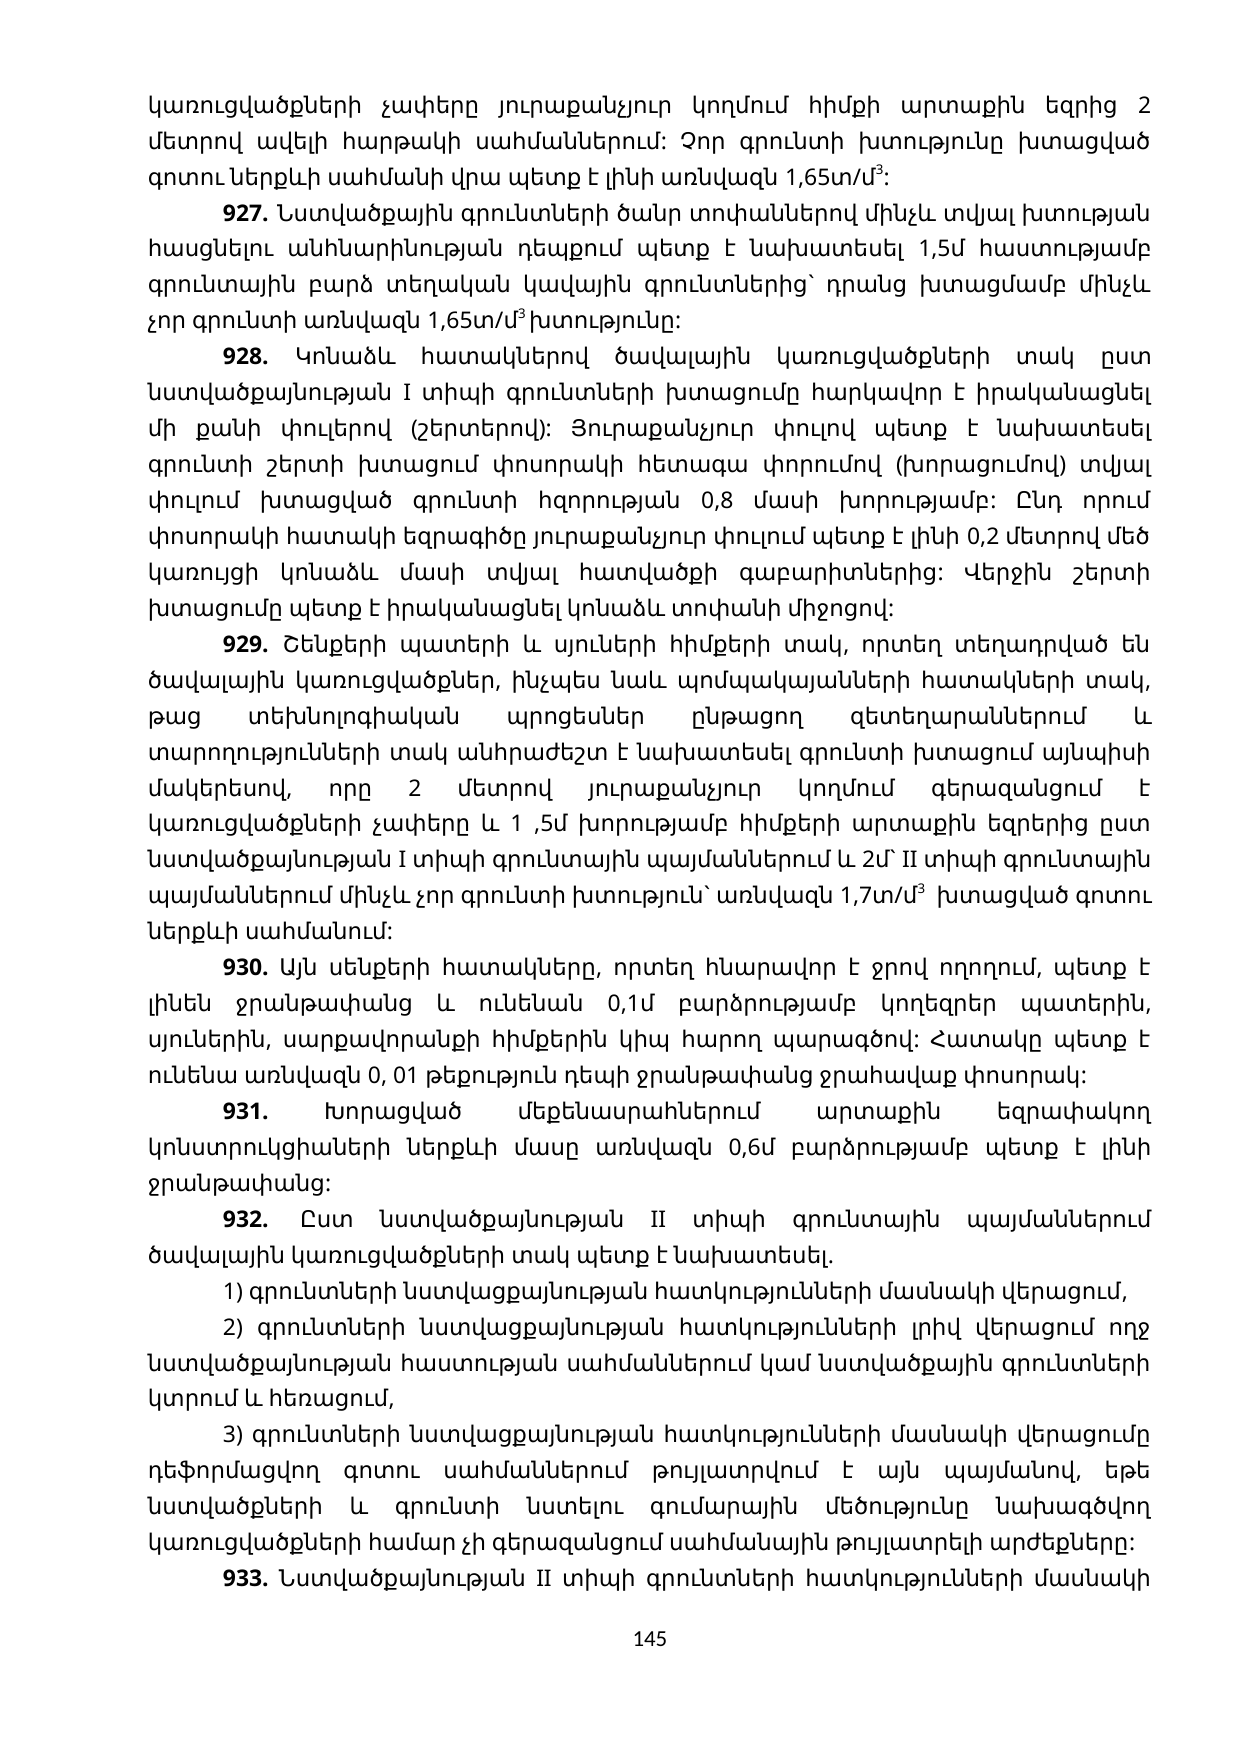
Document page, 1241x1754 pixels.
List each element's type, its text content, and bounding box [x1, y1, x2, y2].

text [148, 89, 1152, 192]
text 3) գրունտների նստվացքայնության հատկությունների մասնակի վերացումը դեֆորմացվող գոտու սահմաններում թույլատրվում է այն պայմանով, եթե նստվածքների և գրունտի նստելու գումարային մեծությունը նախագծվող կառուցվածքների համար չի գերազանցում սահմանային թույլատրելի արժեքները: [148, 1418, 1152, 1557]
text 929. Շենքերի պատերի և սյուների հիմքերի տակ, որտեղ տեղադրված են ծավալային կառուցվածքներ, ինչպես նաև պոմպակայանների հատակների տակ, թաց տեխնոլոգիական պրոցեսներ ընթացող զետեղարաններում և տարողությունների տակ անհրաժեշտ է նախատեսել գրունտի խտացում այնպիսի մակերեսով, որը 2 մետրով յուրաքանչյուր կողմում գերազանցում է կառուցվածքների չափերը և 1 ,5մ խորությամբ հիմքերի արտաքին եզրերից ըստ նստվածքայնության I տիպի գրունտային պայմաններում և 2մ` II տիպի գրունտային պայմաններում մինչև չոր գրունտի խտություն` առնվազն 1,7տ/մ3 խտացված գոտու ներքևի սահմանում: [148, 628, 1152, 946]
text 1) գրունտների նստվացքայնության հատկությունների մասնակի վերացում, [148, 1274, 1152, 1306]
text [148, 1562, 1152, 1593]
text 930. Այն սենքերի հատակները, որտեղ հնարավոր է ջրով ողողում, պետք է լինեն ջրանթափանց և ունենան 0,1մ բարձրությամբ կողեզրեր պատերին, սյուներին, սարքավորանքի հիմքերին կիպ հարող պարագծով: Հատակը պետք է ունենա առնվազն 0, 01 թեքություն դեպի ջրանթափանց ջրահավաք փոսորակ: [148, 951, 1152, 1090]
text 927. Նստվածքային գրունտների ծանր տոփաններով մինչև տվյալ խտության հասցնելու անհնարինության դեպքում պետք է նախատեսել 1,5մ հաստությամբ գրունտային բարձ տեղական կավային գրունտներից` դրանց խտացմամբ մինչև չոր գրունտի առնվազն 1,65տ/մ3 խտությունը: [148, 196, 1152, 336]
text 2) գրունտների նստվացքայնության հատկությունների լրիվ վերացում ողջ նստվածքայնության հաստության սահմաններում կամ նստվածքային գրունտների կտրում և հեռացում, [148, 1311, 1152, 1414]
text 931. Խորացված մեքենասրահներում արտաքին եզրափակող կոնստրուկցիաների ներքևի մասը առնվազն 0,6մ բարձրությամբ պետք է լինի ջրանթափանց: [148, 1095, 1152, 1198]
text 928. Կոնաձև հատակներով ծավալային կառուցվածքների տակ ըստ նստվածքայնության I տիպի գրունտների խտացումը հարկավոր է իրականացնել մի քանի փուլերով (շերտերով): Յուրաքանչյուր փուլով պետք է նախատեսել գրունտի շերտի խտացում փոսորակի հետագա փորումով (խորացումով) տվյալ փուլում խտացված գրունտի հզորության 0,8 մասի խորությամբ: Ընդ որում փոսորակի հատակի եզրագիծը յուրաքանչյուր փուլում պետք է լինի 0,2 մետրով մեծ կառույցի կոնաձև մասի տվյալ հատվածքի գաբարիտներից: Վերջին շերտի խտացումը պետք է իրականացնել կոնաձև տոփանի միջոցով: [148, 340, 1152, 623]
text 932. Ըստ նստվածքայնության II տիպի գրունտային պայմաններում ծավալային կառուցվածքների տակ պետք է նախատեսել. [148, 1203, 1152, 1270]
